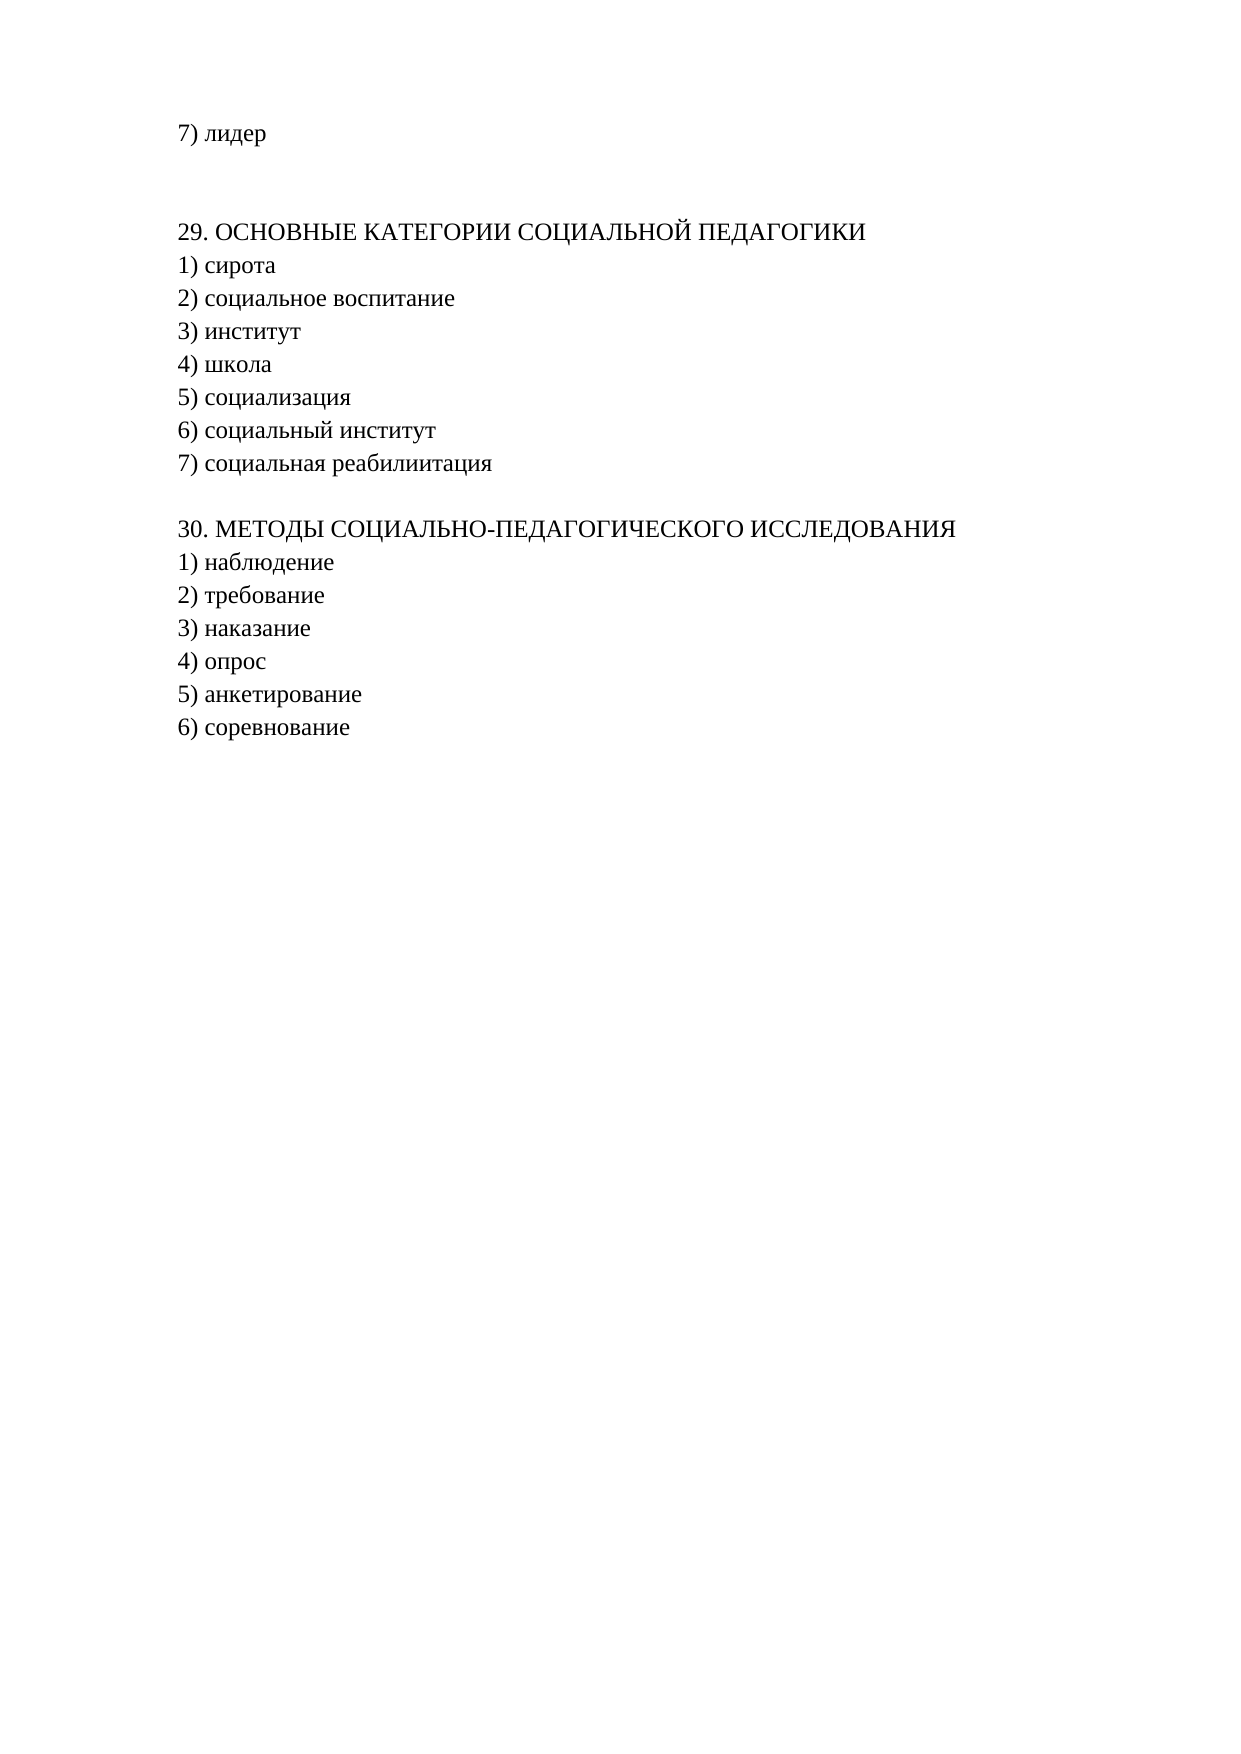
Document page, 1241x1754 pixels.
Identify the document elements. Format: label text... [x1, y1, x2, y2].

text 30. МЕТОДЫ СОЦИАЛЬНО-ПЕДАГОГИЧЕСКОГО ИССЛЕДОВАНИЯ [118, 514, 1152, 543]
text 4) опрос [118, 646, 1152, 675]
text 7) социальная реабилиитация [118, 448, 1152, 477]
text 7) лидер [118, 118, 1152, 147]
text 29. ОСНОВНЫЕ КАТЕГОРИИ СОЦИАЛЬНОЙ ПЕДАГОГИКИ [118, 217, 1152, 246]
text 1) сирота [118, 250, 1152, 279]
text 3) наказание [118, 613, 1152, 642]
text 2) социальное воспитание [118, 283, 1152, 312]
text 6) соревнование [118, 712, 1152, 741]
text 2) требование [118, 580, 1152, 609]
text 5) социализация [118, 382, 1152, 411]
text 1) наблюдение [118, 547, 1152, 576]
text 4) школа [118, 349, 1152, 378]
text 6) социальный институт [118, 415, 1152, 444]
text 3) институт [118, 316, 1152, 345]
text 5) анкетирование [118, 679, 1152, 708]
